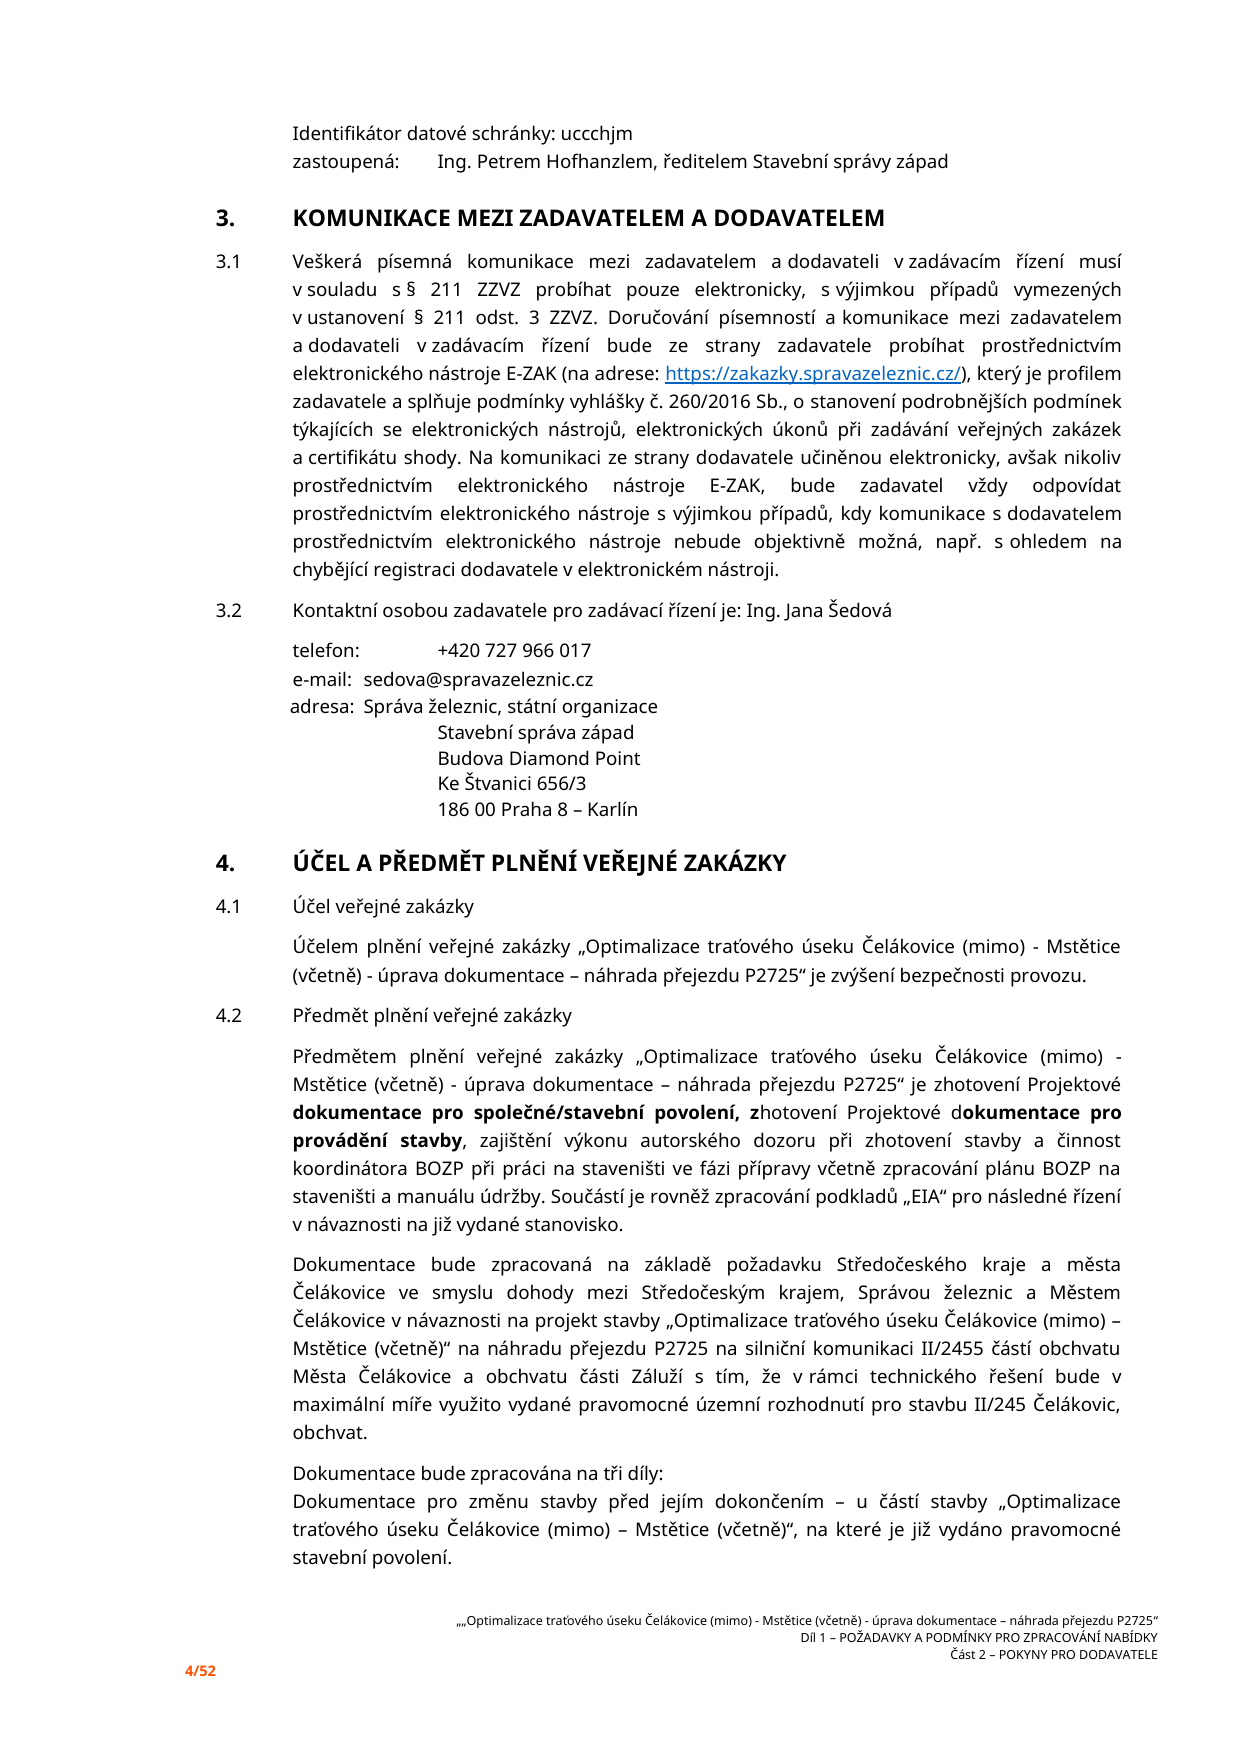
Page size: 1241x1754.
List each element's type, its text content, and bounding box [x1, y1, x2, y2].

text Veškerá písemná komunikace mezi zadavatelem a dodavateli v zadávacím řízení musí v souladu s § 211 ZZVZ probíhat pouze elektronicky, s výjimkou případů vymezených v ustanovení § 211 odst. 3 ZZVZ. Doručování písemností a komunikace mezi zadavatelem a dodavateli v zadávacím řízení bude ze strany zadavatele probíhat prostřednictvím elektronického nástroje E-ZAK (na adrese: https://zakazky.spravazeleznic.cz/), který je profilem zadavatele a splňuje podmínky vyhlášky č. 260/2016 Sb., o stanovení podrobnějších podmínek týkajících se elektronických nástrojů, elektronických úkonů při zadávání veřejných zakázek a certifikátu shody. Na komunikaci ze strany dodavatele učiněnou elektronicky, avšak nikoliv prostřednictvím elektronického nástroje E-ZAK, bude zadavatel vždy odpovídat prostřednictvím elektronického nástroje s výjimkou případů, kdy komunikace s dodavatelem prostřednictvím elektronického nástroje nebude objektivně možná, např. s ohledem na chybějící registraci dodavatele v elektronickém nástroji. [216, 248, 1122, 582]
text e-mail: sedova@spravazeleznic.cz [292, 666, 1122, 691]
text Identifikátor datové schránky: uccchjm [292, 121, 1122, 146]
text Účelem plnění veřejné zakázky „Optimalizace traťového úseku Čelákovice (mimo) - Mstětice (včetně) - úprava dokumentace – náhrada přejezdu P2725“ je zvýšení bezpečnosti provozu. [292, 934, 1122, 987]
text adresa: Správa železnic, státní organizace [289, 694, 1122, 719]
text Předmět plnění veřejné zakázky [216, 1002, 1122, 1028]
text Účel veřejné zakázky [216, 893, 1122, 919]
text Kontaktní osobou zadavatele pro zadávací řízení je: Ing. Jana Šedová [216, 597, 1122, 623]
text telefon: +420 727 966 017 [292, 638, 1122, 663]
text Předmětem plnění veřejné zakázky „Optimalizace traťového úseku Čelákovice (mimo) - Mstětice (včetně) - úprava dokumentace – náhrada přejezdu P2725“ je zhotovení Projektové dokumentace pro společné/stavební povolení, zhotovení Projektové dokumentace pro provádění stavby, zajištění výkonu autorského dozoru při zhotovení stavby a činnost koordinátora BOZP při práci na staveništi ve fázi přípravy včetně zpracování plánu BOZP na staveništi a manuálu údržby. Součástí je rovněž zpracování podkladů „EIA“ pro následné řízení v návaznosti na již vydané stanovisko. [292, 1043, 1122, 1237]
text ÚČEL a PŘEDMĚT PLNĚNÍ VEŘEJNÉ ZAKÁZKY [216, 846, 1122, 878]
text Ke Štvanici 656/3 [366, 770, 1122, 796]
text Dokumentace bude zpracována na tři díly: [292, 1460, 1122, 1486]
text KOMUNIKACE MEZI ZADAVATELEM a DODAVATELEM [216, 202, 1122, 233]
text Dokumentace bude zpracovaná na základě požadavku Středočeského kraje a města Čelákovice ve smyslu dohody mezi Středočeským krajem, Správou železnic a Městem Čelákovice v návaznosti na projekt stavby „Optimalizace traťového úseku Čelákovice (mimo) – Mstětice (včetně)“ na náhradu přejezdu P2725 na silniční komunikaci II/2455 částí obchvatu Města Čelákovice a obchvatu části Záluží s tím, že v rámci technického řešení bude v maximální míře využito vydané pravomocné územní rozhodnutí pro stavbu II/245 Čelákovic, obchvat. [292, 1252, 1122, 1445]
text zastoupená: Ing. Petrem Hofhanzlem, ředitelem Stavební správy západ [292, 149, 1122, 174]
text Stavební správa západ [292, 719, 1122, 745]
text Budova Diamond Point [366, 745, 1122, 770]
text Dokumentace pro změnu stavby před jejím dokončením – u částí stavby „Optimalizace traťového úseku Čelákovice (mimo) – Mstětice (včetně)“, na které je již vydáno pravomocné stavební povolení. [292, 1488, 1122, 1570]
text 186 00 Praha 8 – Karlín [363, 796, 1122, 821]
